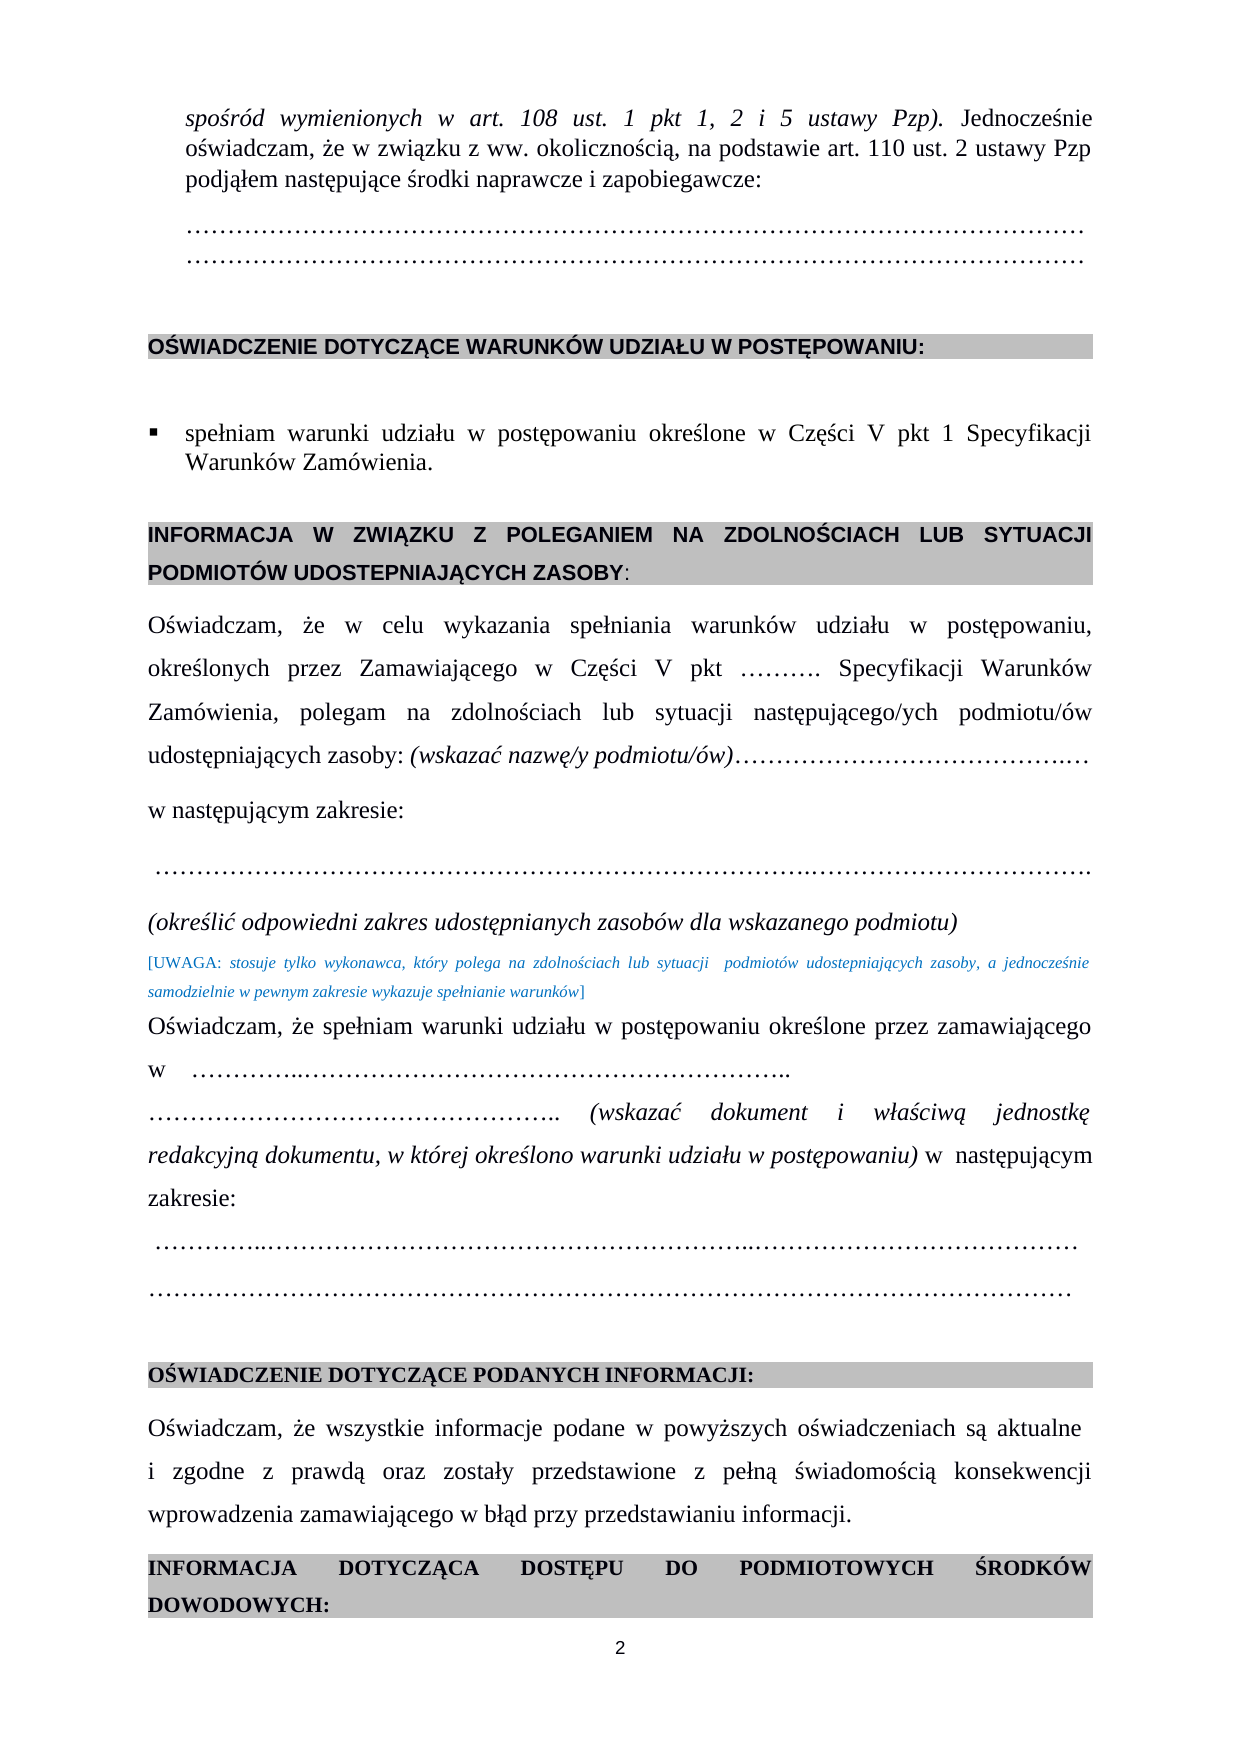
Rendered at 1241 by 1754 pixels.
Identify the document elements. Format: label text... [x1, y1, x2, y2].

text w następującym zakresie: [148, 795, 1093, 824]
text (określić odpowiedni zakres udostępnianych zasobów dla wskazanego podmiotu) [148, 907, 1093, 935]
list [148, 103, 1093, 192]
text OŚWIADCZENIE DOTYCZĄCE WARUNKÓW UDZIAŁU W POSTĘPOWANIU: [148, 334, 1093, 359]
text Oświadczam, że spełniam warunki udziału w postępowaniu określone przez zamawiającego w …………..…………………………………………………..………………………………………….. (wskazać dokument i właściwą jednostkę redakcyjną dokumentu, w której określono warunki udziału w postępowaniu) w następującym zakresie: [148, 1011, 1093, 1212]
text ……………………………………………………………………………………………………………………………………………………………………………………………… [185, 210, 1093, 269]
list spełniam warunki udziału w postępowaniu określone w Części V pkt 1 Specyfikacji Warunków Zamówienia. [148, 418, 1093, 475]
text Oświadczam, że w celu wykazania spełniania warunków udziału w postępowaniu, określonych przez Zamawiającego w Części V pkt ………. Specyfikacji Warunków Zamówienia, polegam na zdolnościach lub sytuacji następującego/ych podmiotu/ów udostępniających zasoby: (wskazać nazwę/y podmiotu/ów)………………………………….… [148, 610, 1093, 768]
text OŚWIADCZENIE DOTYCZĄCE PODANYCH INFORMACJI: [148, 1362, 1093, 1388]
text …………………………………………………………………….……………………………. [148, 851, 1093, 880]
text ………………………………………………………………………………………………… [148, 1273, 1093, 1302]
text Oświadczam, że wszystkie informacje podane w powyższych oświadczeniach są aktualne i zgodne z prawdą oraz zostały przedstawione z pełną świadomością konsekwencji wprowadzenia zamawiającego w błąd przy przedstawianiu informacji. [148, 1413, 1093, 1528]
text …………..…………………………………………………..………………………………… [148, 1226, 1093, 1255]
text [UWAGA: stosuje tylko wykonawca, który polega na zdolnościach lub sytuacji podmiotów udostepniających zasoby, a jednocześnie samodzielnie w pewnym zakresie wykazuje spełnianie warunków] [148, 953, 1093, 1001]
text INFORMACJA W ZWIĄZKU Z POLEGANIEM NA ZDOLNOŚCIACH LUB SYTUACJI PODMIOTÓW UDOSTEPNIAJĄCYCH ZASOBY: [148, 522, 1093, 585]
text INFORMACJA DOTYCZĄCA DOSTĘPU DO PODMIOTOWYCH ŚRODKÓW DOWODOWYCH: [148, 1554, 1093, 1618]
